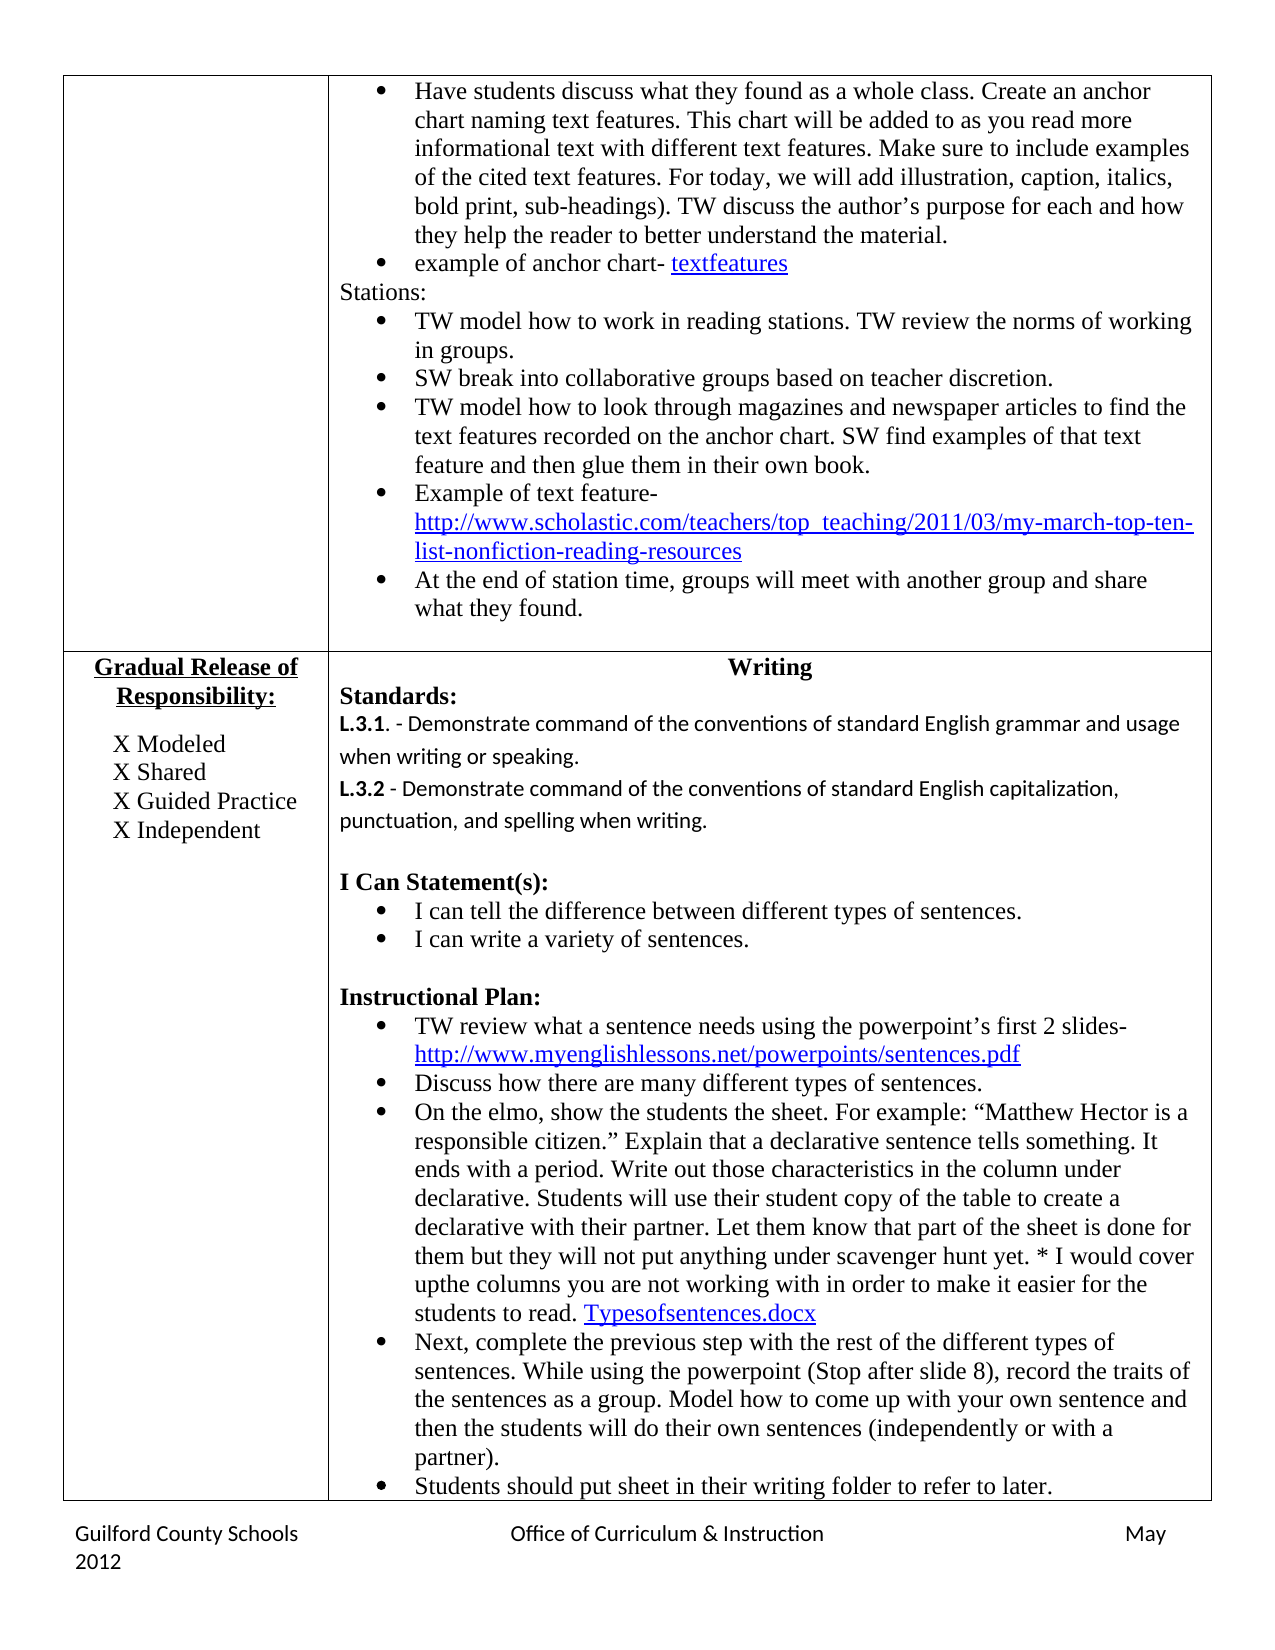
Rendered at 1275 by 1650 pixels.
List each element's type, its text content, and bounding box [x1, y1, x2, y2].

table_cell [329, 76, 1211, 651]
table_cell Gradual Release of Responsibility: X Modeled X Shared X Guided Practice X Independent [64, 652, 328, 1499]
table_cell Writing Standards: L.3.1. - Demonstrate command of the conventions of standard English grammar and usage when writing or speaking. L.3.2 - Demonstrate command of the conventions of standard English capitalization, punctuation, and spelling when writing. I Can Statement(s): I can tell the difference between different types of sentences. I can write a variety of sentences. Instructional Plan: TW review what a sentence needs using the powerpoint’s first 2 slides- http://www.myenglishlessons.net/powerpoints/sentences.pdf Discuss how there are many different types of sentences. On the elmo, show the students the sheet. For example: “Matthew Hector is a responsible citizen.” Explain that a declarative sentence tells something. It ends with a period. Write out those characteristics in the column under declarative. Students will use their student copy of the table to create a declarative with their partner. Let them know that part of the sheet is done for them but they will not put anything under scavenger hunt yet. * I would cover upthe columns you are not working with in order to make it easier for the students to read. Typesofsentences.docx Next, complete the previous step with the rest of the different types of sentences. While using the powerpoint (Stop after slide 8), record the traits of the sentences as a group. Model how to come up with your own sentence and then the students will do their own sentences (independently or with a partner). Students should put sheet in their writing folder to refer to later. [329, 652, 1211, 1499]
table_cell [64, 76, 328, 651]
